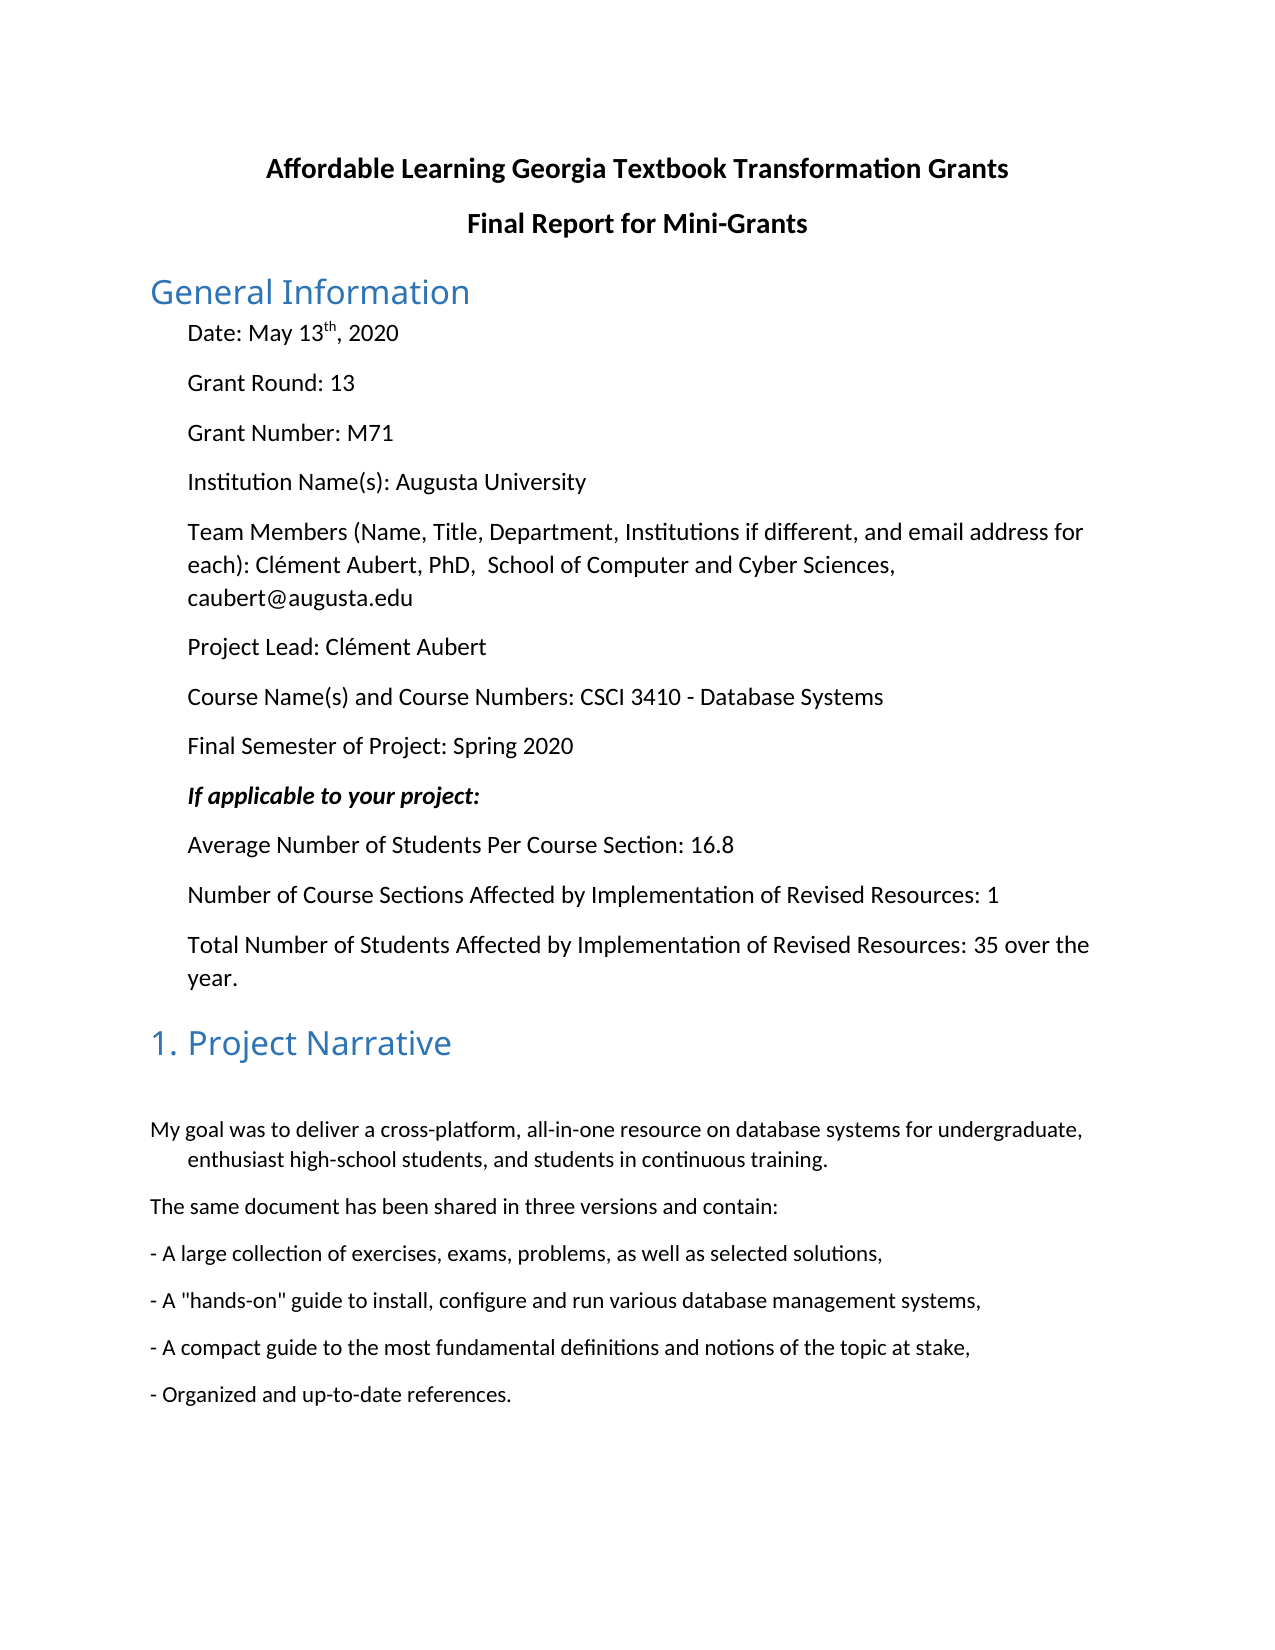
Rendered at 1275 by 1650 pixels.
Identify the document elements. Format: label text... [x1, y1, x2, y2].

text Date: May 13th, 2020 [187, 317, 1125, 348]
text Final Report for Mini-Grants [150, 205, 1125, 241]
text Number of Course Sections Affected by Implementation of Revised Resources: 1 [187, 879, 1125, 910]
text Average Number of Students Per Course Section: 16.8 [187, 829, 1125, 860]
text Team Members (Name, Title, Department, Institutions if different, and email address for each): Clément Aubert, PhD, School of Computer and Cyber Sciences, caubert@augusta.edu [187, 516, 1125, 612]
text - A compact guide to the most fundamental definitions and notions of the topic at stake, [150, 1333, 1125, 1361]
text The same document has been shared in three versions and contain: [150, 1192, 1125, 1221]
text Grant Round: 13 [187, 367, 1125, 398]
text Final Semester of Project: Spring 2020 [187, 730, 1125, 761]
text Institution Name(s): Augusta University [187, 466, 1125, 497]
text Course Name(s) and Course Numbers: CSCI 3410 - Database Systems [187, 681, 1125, 711]
text If applicable to your project: [187, 780, 1125, 811]
text Project Lead: Clément Aubert [187, 631, 1125, 662]
text - A large collection of exercises, exams, problems, as well as selected solutions, [150, 1239, 1125, 1267]
text - A "hands-on" guide to install, configure and run various database management systems, [150, 1286, 1125, 1314]
text My goal was to deliver a cross-platform, all-in-one resource on database systems for undergraduate, enthusiast high-school students, and students in continuous training. [150, 1115, 1125, 1174]
text - Organized and up-to-date references. [150, 1380, 1125, 1408]
subtitle General Information [150, 268, 1125, 314]
text Total Number of Students Affected by Implementation of Revised Resources: 35 over the year. [187, 929, 1125, 992]
text Affordable Learning Georgia Textbook Transformation Grants [150, 150, 1125, 186]
subtitle Project Narrative [150, 1019, 1125, 1065]
text Grant Number: M71 [187, 417, 1125, 447]
